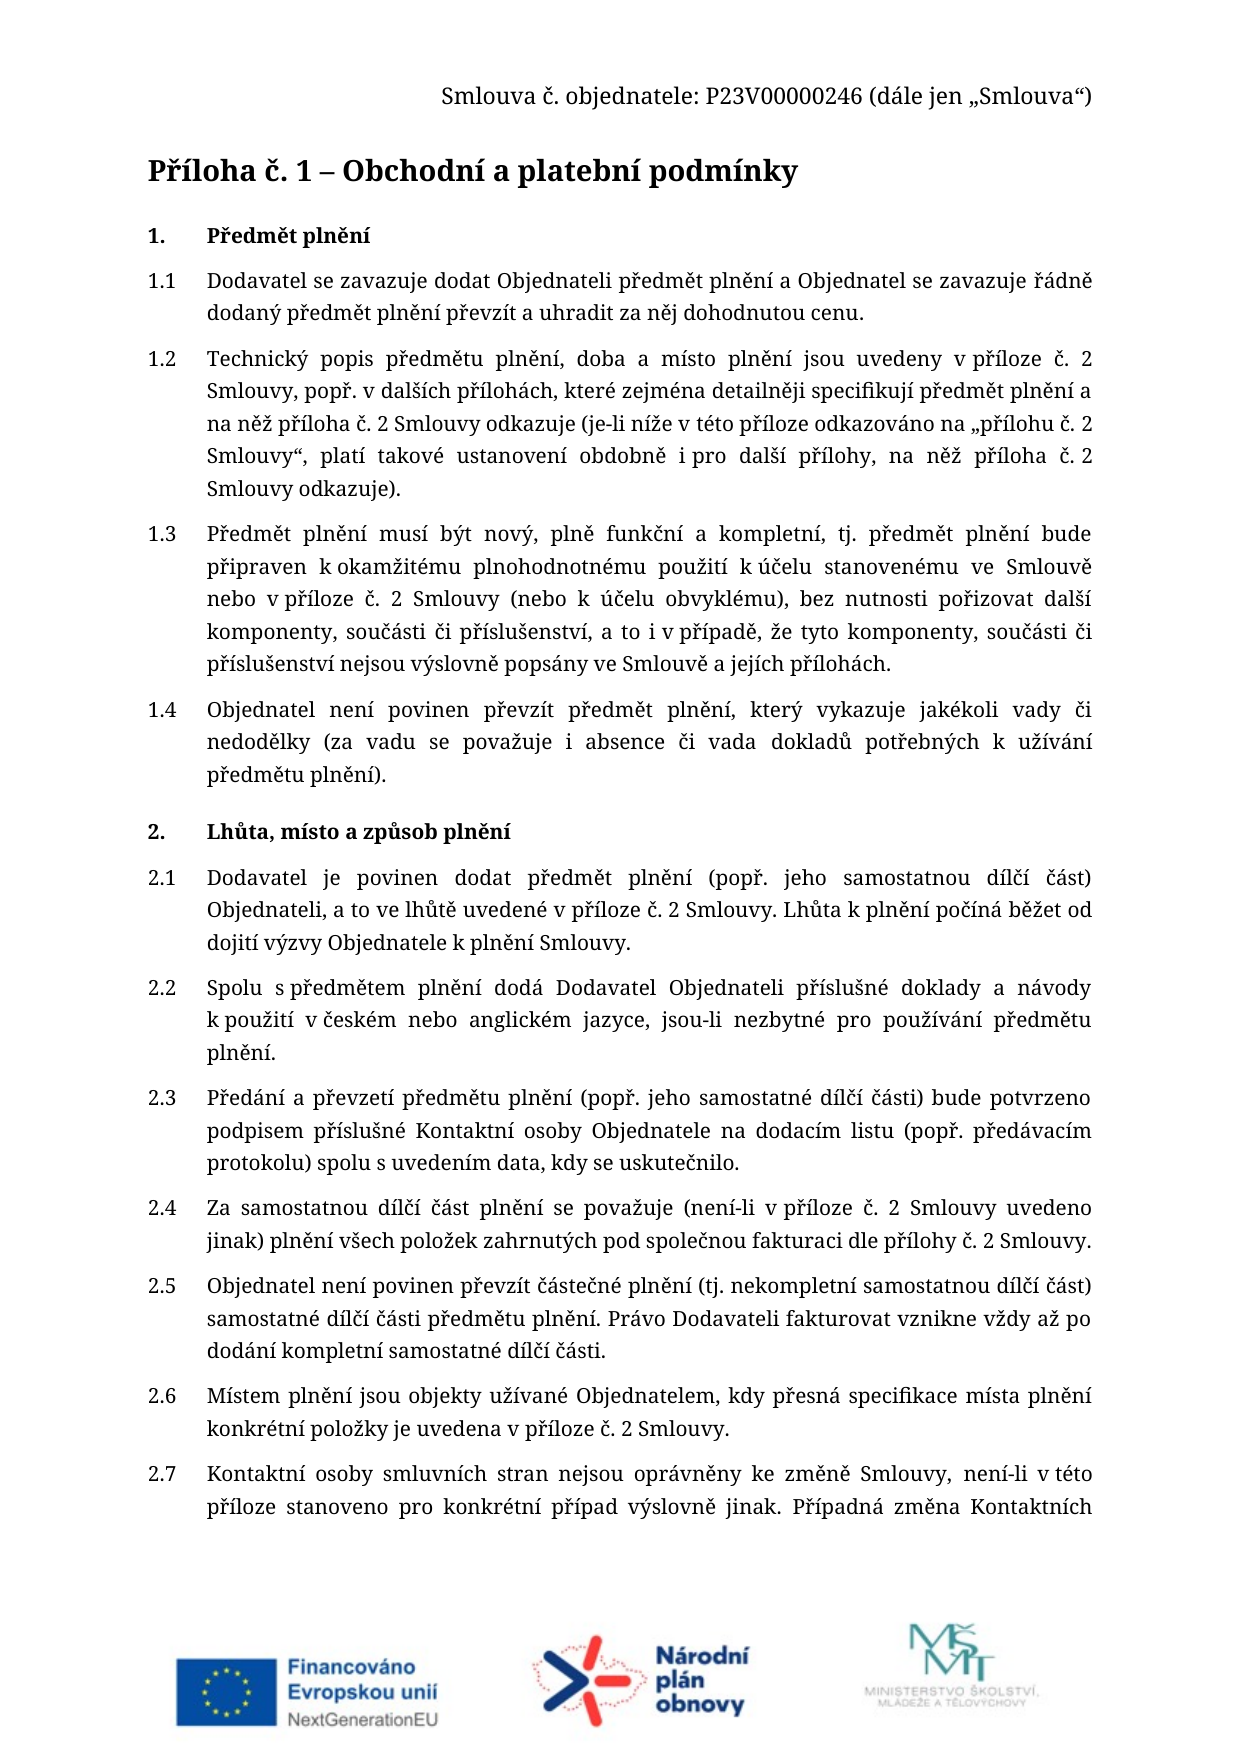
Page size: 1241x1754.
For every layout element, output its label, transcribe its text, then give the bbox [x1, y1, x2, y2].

list Předmět plnění musí být nový, plně funkční a kompletní, tj. předmět plnění bude připraven k okamžitému plnohodnotnému použití k účelu stanovenému ve Smlouvě nebo v příloze č. 2 Smlouvy (nebo k účelu obvyklému), bez nutnosti pořizovat další komponenty, součásti či příslušenství, a to i v případě, že tyto komponenty, součásti či příslušenství nejsou výslovně popsány ve Smlouvě a jejích přílohách. [148, 519, 1093, 678]
list Spolu s předmětem plnění dodá Dodavatel Objednateli příslušné doklady a návody k použití v českém nebo anglickém jazyce, jsou-li nezbytné pro používání předmětu plnění. [148, 973, 1093, 1067]
picture [147, 1577, 1093, 1754]
list Místem plnění jsou objekty užívané Objednatelem, kdy přesná specifikace místa plnění konkrétní položky je uvedena v příloze č. 2 Smlouvy. [148, 1382, 1093, 1443]
list Předmět plnění [148, 221, 1093, 249]
list Dodavatel se zavazuje dodat Objednateli předmět plnění a Objednatel se zavazuje řádně dodaný předmět plnění převzít a uhradit za něj dohodnutou cenu. [148, 266, 1093, 327]
list Technický popis předmětu plnění, doba a místo plnění jsou uvedeny v příloze č. 2 Smlouvy, popř. v dalších přílohách, které zejména detailněji specifikují předmět plnění a na něž příloha č. 2 Smlouvy odkazuje (je-li níže v této příloze odkazováno na „přílohu č. 2 Smlouvy“, platí takové ustanovení obdobně i pro další přílohy, na něž příloha č. 2 Smlouvy odkazuje). [148, 344, 1093, 502]
list Předání a převzetí předmětu plnění (popř. jeho samostatné dílčí části) bude potvrzeno podpisem příslušné Kontaktní osoby Objednatele na dodacím listu (popř. předávacím protokolu) spolu s uvedením data, kdy se uskutečnilo. [148, 1083, 1093, 1177]
list Za samostatnou dílčí část plnění se považuje (není-li v příloze č. 2 Smlouvy uvedeno jinak) plnění všech položek zahrnutých pod společnou fakturaci dle přílohy č. 2 Smlouvy. [148, 1193, 1093, 1254]
list Objednatel není povinen převzít předmět plnění, který vykazuje jakékoli vady či nedodělky (za vadu se považuje i absence či vada dokladů potřebných k užívání předmětu plnění). [148, 695, 1093, 788]
text Příloha č. 1 – Obchodní a platební podmínky [148, 150, 1093, 190]
list Objednatel není povinen převzít částečné plnění (tj. nekompletní samostatnou dílčí část) samostatné dílčí části předmětu plnění. Právo Dodavateli fakturovat vznikne vždy až po dodání kompletní samostatné dílčí části. [148, 1271, 1093, 1365]
list Lhůta, místo a způsob plnění [148, 817, 1093, 846]
list Dodavatel je povinen dodat předmět plnění (popř. jeho samostatnou dílčí část) Objednateli, a to ve lhůtě uvedené v příloze č. 2 Smlouvy. Lhůta k plnění počíná běžet od dojití výzvy Objednatele k plnění Smlouvy. [148, 863, 1093, 956]
